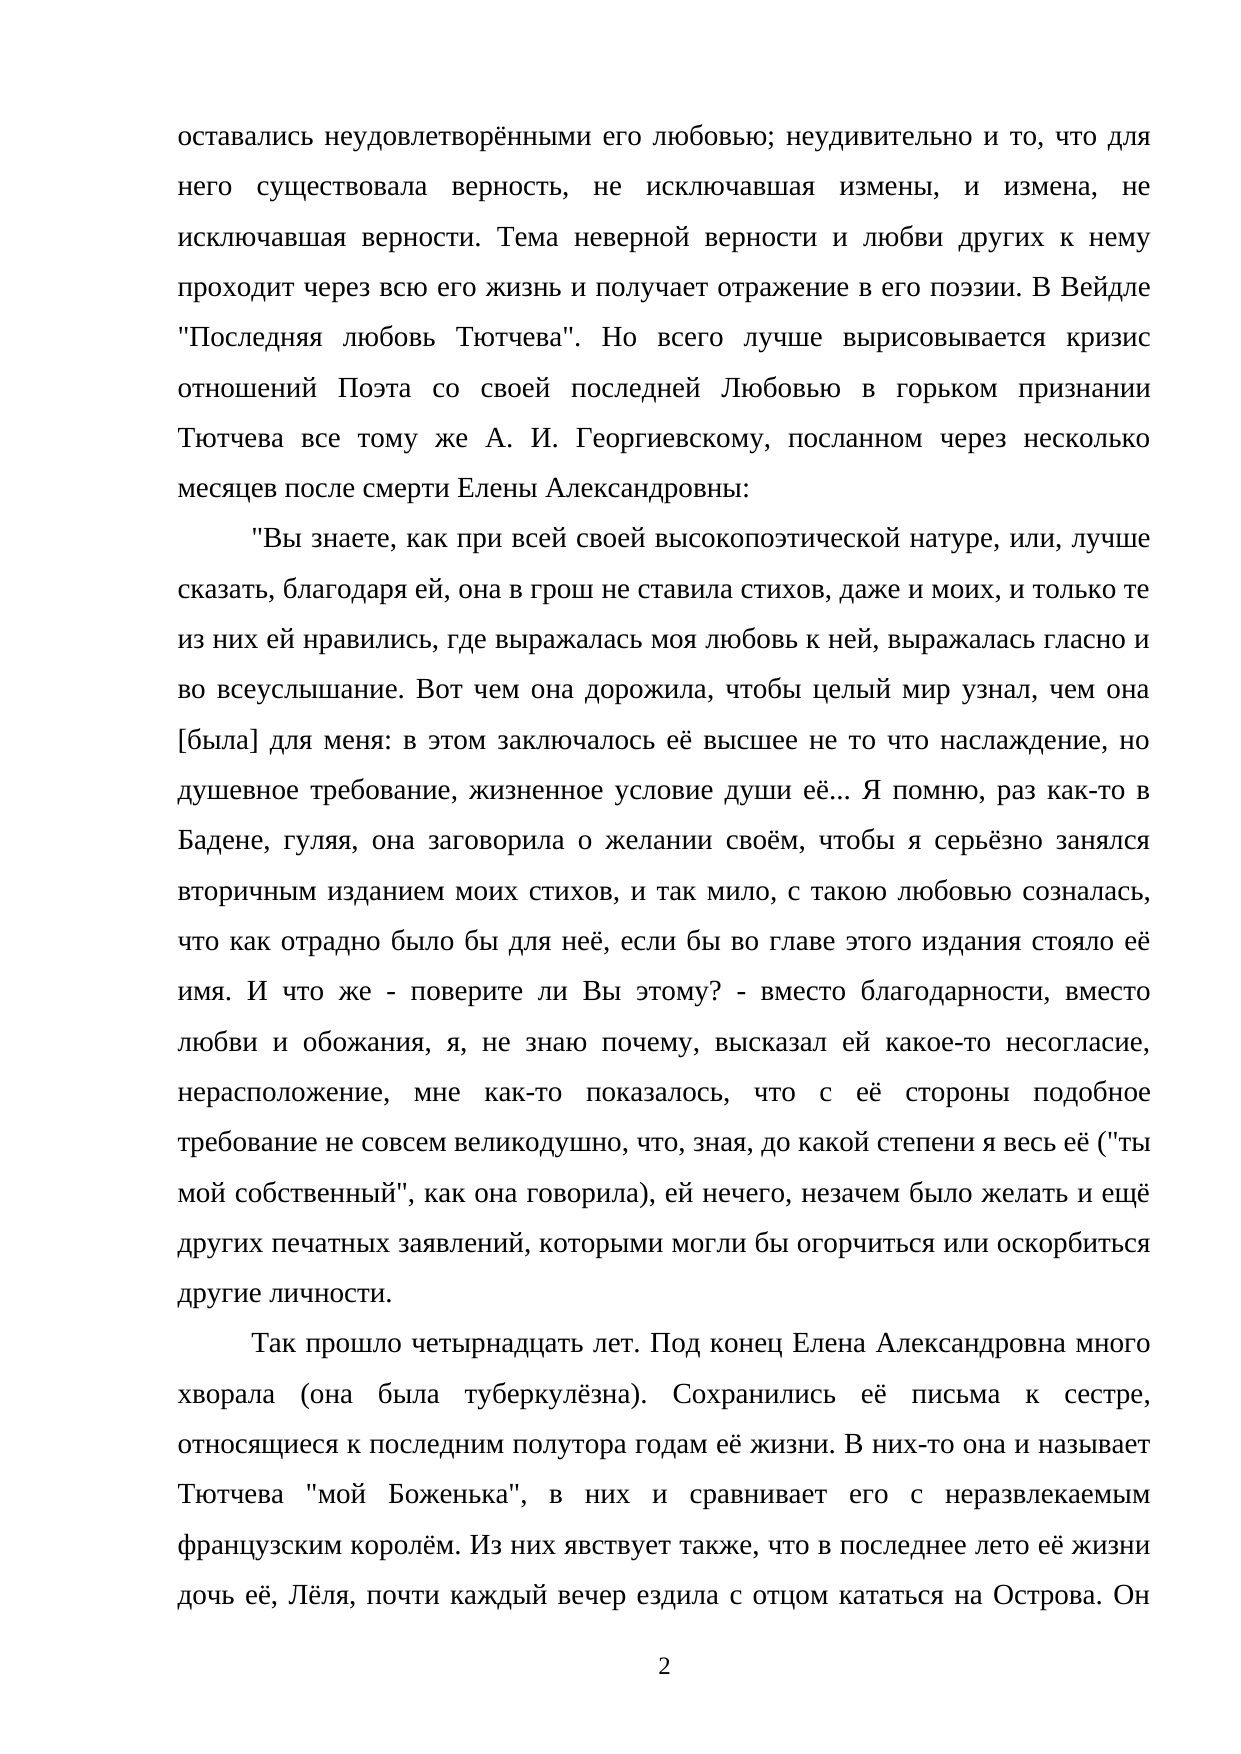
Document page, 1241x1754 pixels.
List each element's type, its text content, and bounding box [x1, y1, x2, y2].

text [177, 1326, 1152, 1611]
text "Вы знаете, как при всей своей высокопоэтической натуре, или, лучше сказать, благодаря ей, она в грош не ставила стихов, даже и моих, и только те из них ей нравились, где выражалась моя любовь к ней, выражалась гласно и во всеуслышание. Вот чем она дорожила, чтобы целый мир узнал, чем она [была] для меня: в этом заключалось её высшее не то что наслаждение, но душевное требование, жизненное условие души её... Я помню, раз как-то в Бадене, гуляя, она заговорила о желании своём, чтобы я серьёзно занялся вторичным изданием моих стихов, и так мило, с такою любовью созналась, что как отрадно было бы для неё, если бы во главе этого издания стояло её имя. И что же - поверите ли Вы этому? - вместо благодарности, вместо любви и обожания, я, не знаю почему, высказал ей какое-то несогласие, нерасположение, мне как-то показалось, что с её стороны подобное требование не совсем великодушно, что, зная, до какой степени я весь её ("ты мой собственный", как она говорила), ей нечего, незачем было желать и ещё других печатных заявлений, которыми могли бы огорчиться или оскорбиться другие личности. [177, 521, 1152, 1309]
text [177, 118, 1152, 504]
